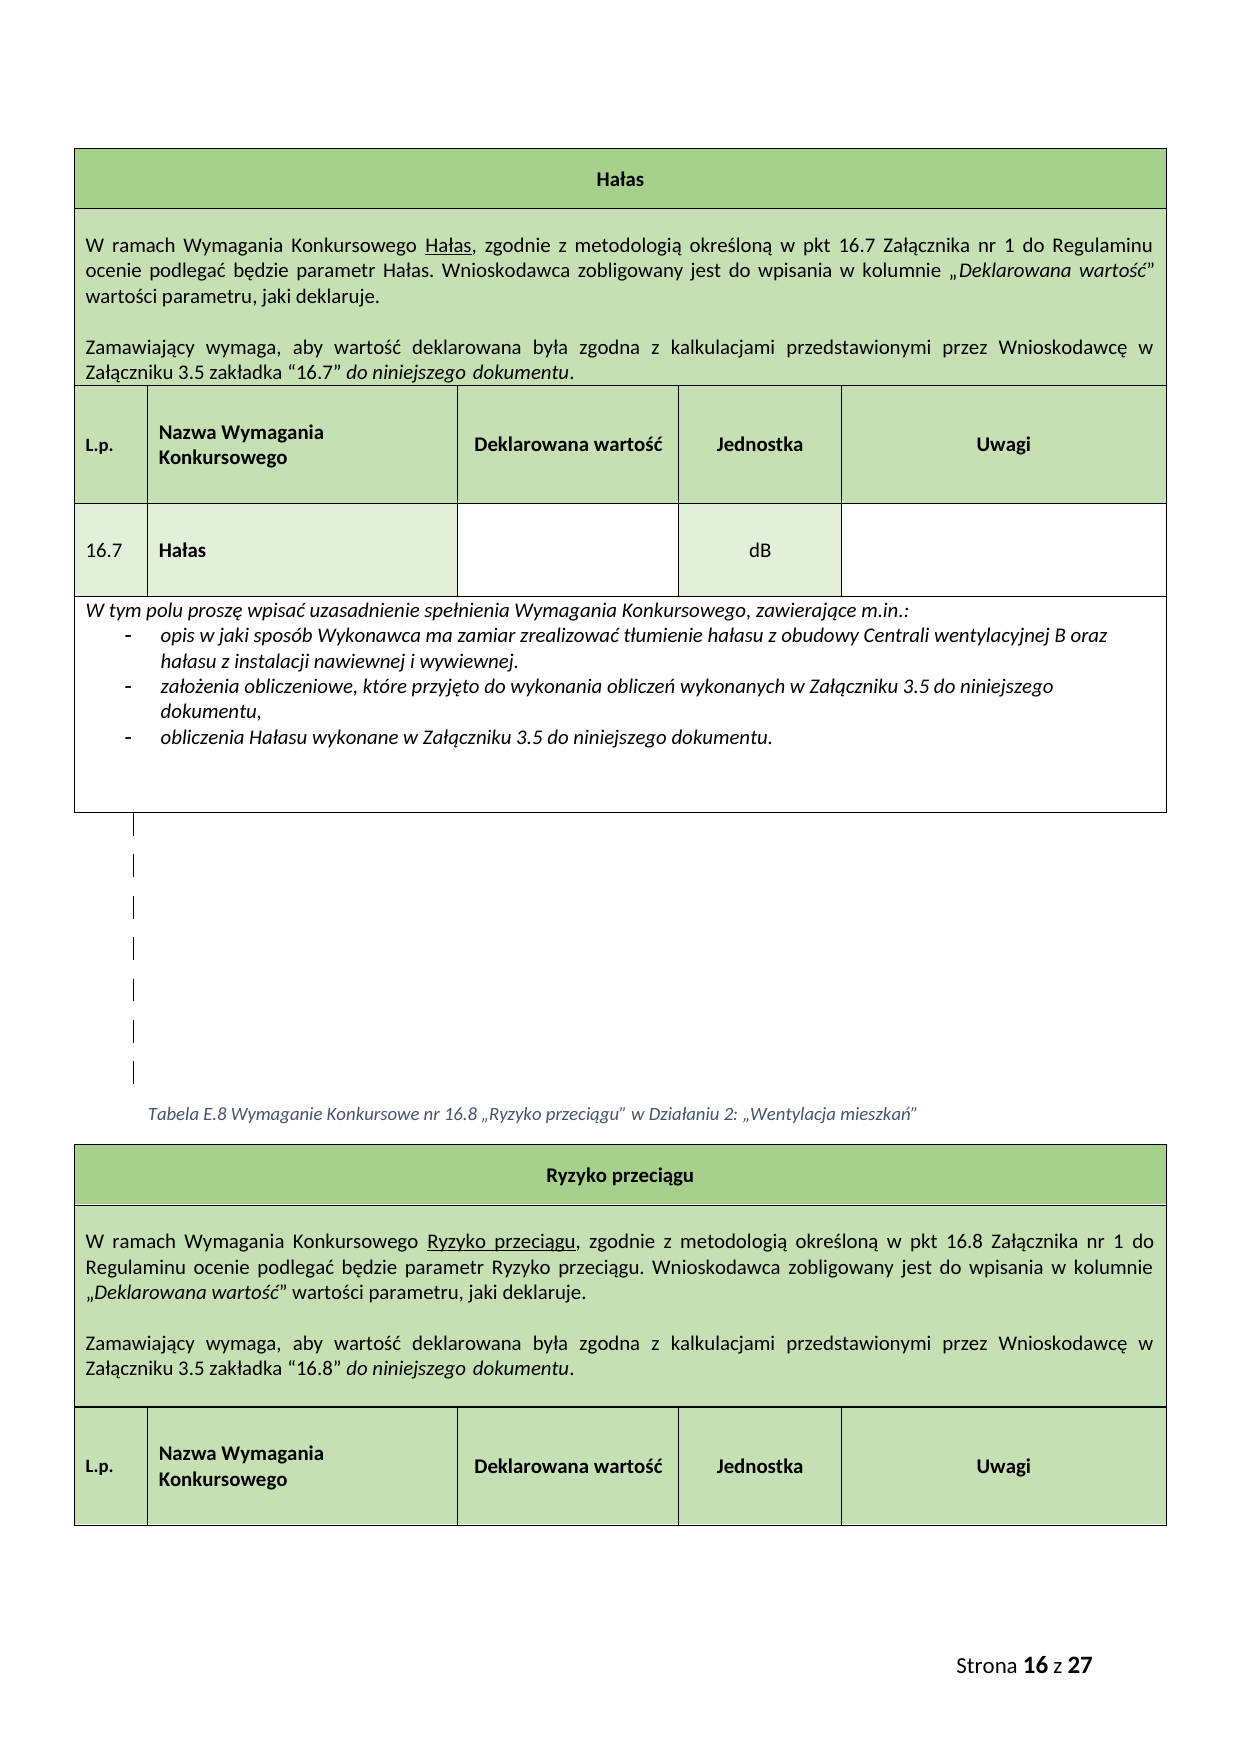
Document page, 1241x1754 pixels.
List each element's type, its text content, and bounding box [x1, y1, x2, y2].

table_cell Jednostka [679, 386, 841, 503]
table_header Hałas [75, 149, 1166, 208]
text Tabela E.8 Wymaganie Konkursowe nr 16.8 „Ryzyko przeciągu” w Działaniu 2: „Wentylacja mieszkań” [148, 1103, 1092, 1126]
table_cell Uwagi [842, 386, 1166, 503]
table_cell W ramach Wymagania Konkursowego Ryzyko przeciągu, zgodnie z metodologią określoną w pkt 16.8 Załącznika nr 1 do Regulaminu ocenie podlegać będzie parametr Ryzyko przeciągu. Wnioskodawca zobligowany jest do wpisania w kolumnie „Deklarowana wartość” wartości parametru, jaki deklaruje. Zamawiający wymaga, aby wartość deklarowana była zgodna z kalkulacjami przedstawionymi przez Wnioskodawcę w Załączniku 3.5 zakładka “16.8” do niniejszego dokumentu. [75, 1206, 1166, 1406]
table_cell [458, 504, 678, 596]
table_cell 16.7 [75, 504, 147, 596]
table_cell Deklarowana wartość [458, 386, 678, 503]
table_cell L.p. [75, 386, 147, 503]
table_cell dB [679, 504, 841, 596]
table_cell Nazwa Wymagania Konkursowego [148, 386, 457, 503]
table_cell W ramach Wymagania Konkursowego Hałas, zgodnie z metodologią określoną w pkt 16.7 Załącznika nr 1 do Regulaminu ocenie podlegać będzie parametr Hałas. Wnioskodawca zobligowany jest do wpisania w kolumnie „Deklarowana wartość” wartości parametru, jaki deklaruje. Zamawiający wymaga, aby wartość deklarowana była zgodna z kalkulacjami przedstawionymi przez Wnioskodawcę w Załączniku 3.5 zakładka “16.7” do niniejszego dokumentu. [75, 209, 1166, 385]
table_cell Hałas [148, 504, 457, 596]
table_cell L.p. [75, 1408, 147, 1524]
table_cell Nazwa Wymagania Konkursowego [148, 1408, 457, 1524]
table_cell Uwagi [842, 1408, 1166, 1524]
table_cell W tym polu proszę wpisać uzasadnienie spełnienia Wymagania Konkursowego, zawierające m.in.: opis w jaki sposób Wykonawca ma zamiar zrealizować tłumienie hałasu z obudowy Centrali wentylacyjnej B oraz hałasu z instalacji nawiewnej i wywiewnej. założenia obliczeniowe, które przyjęto do wykonania obliczeń wykonanych w Załączniku 3.5 do niniejszego dokumentu, obliczenia Hałasu wykonane w Załączniku 3.5 do niniejszego dokumentu. [75, 597, 1166, 812]
table_cell Deklarowana wartość [458, 1408, 678, 1524]
table_cell Jednostka [679, 1408, 841, 1524]
table_header Ryzyko przeciągu [75, 1145, 1166, 1204]
table_cell [842, 504, 1166, 596]
